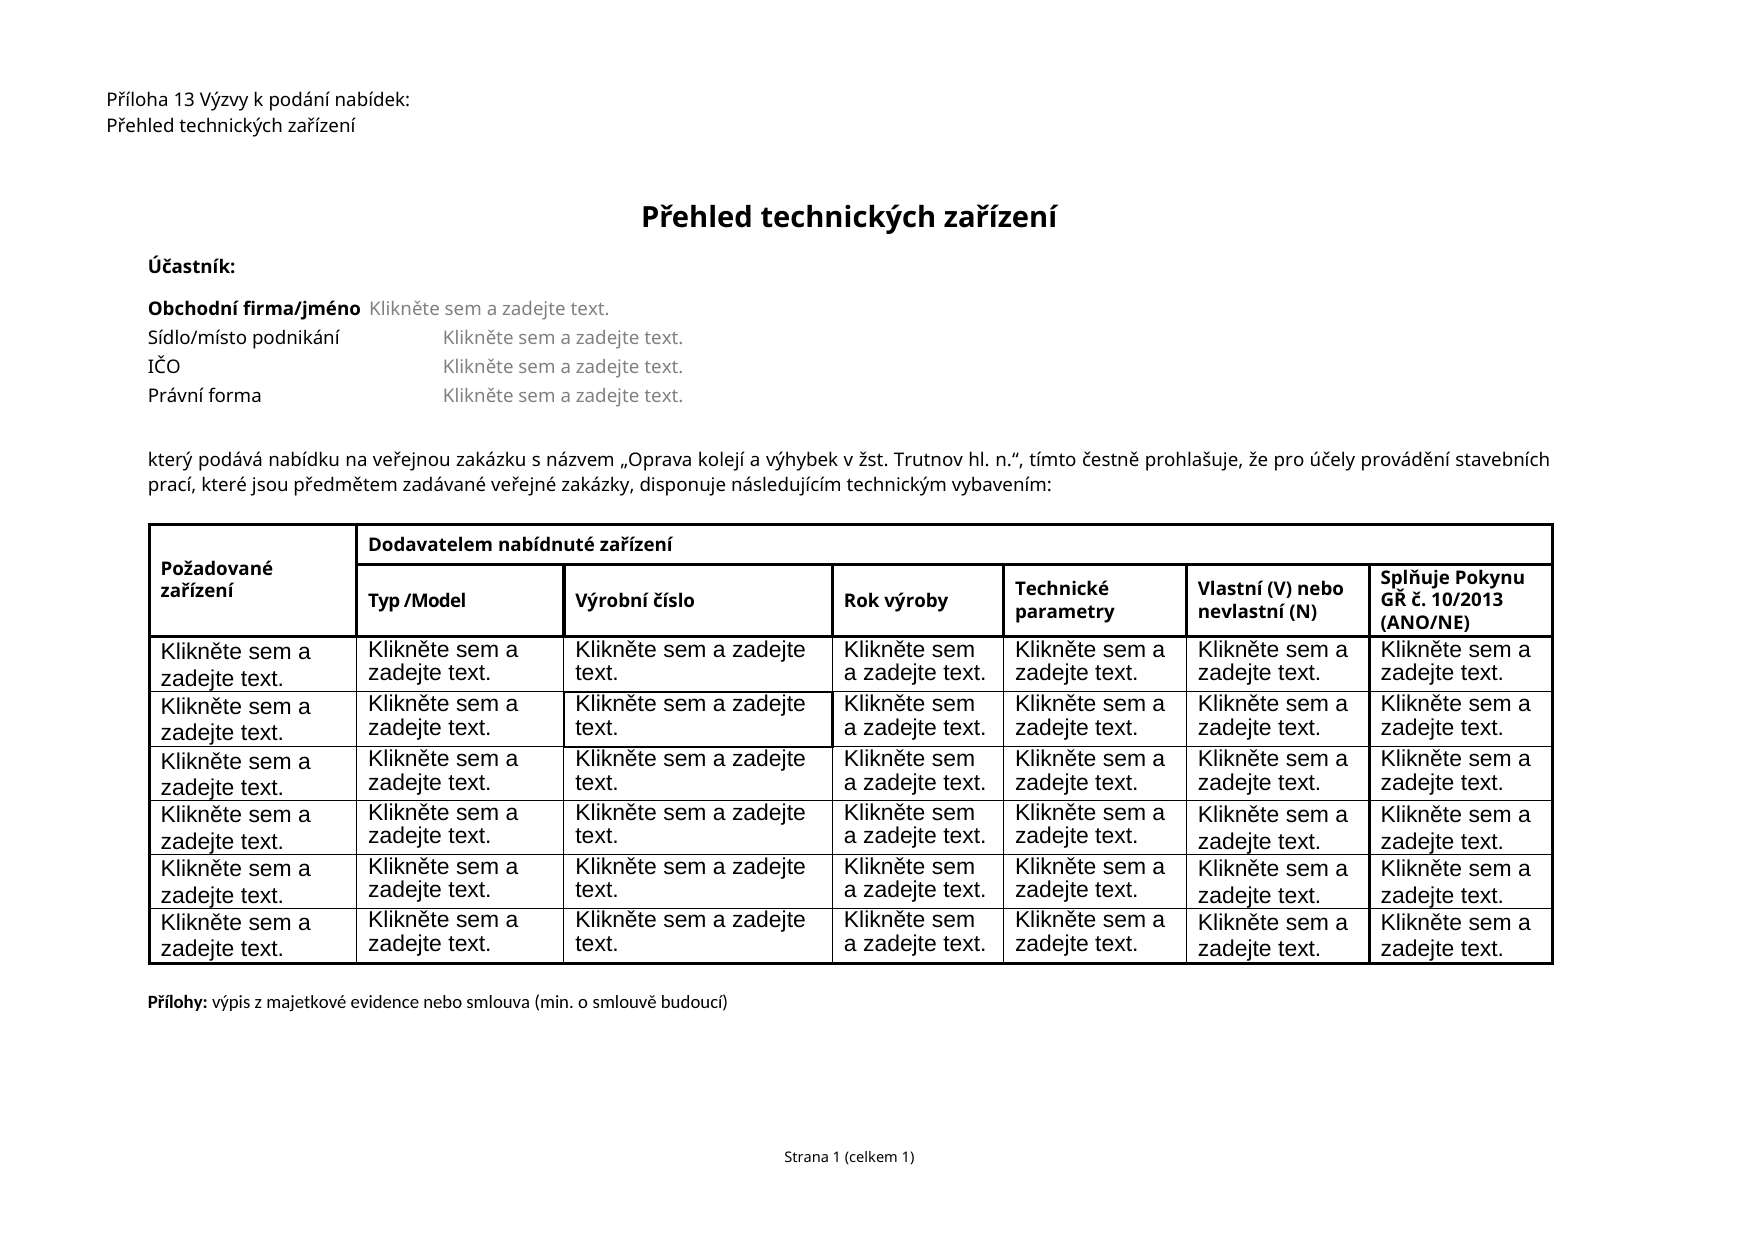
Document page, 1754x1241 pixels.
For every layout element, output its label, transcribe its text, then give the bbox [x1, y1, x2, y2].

table_cell Vlastní (V) nebo nevlastní (N) [1188, 566, 1368, 635]
table_cell Výrobní číslo [566, 566, 831, 635]
table_cell Rok výroby [834, 566, 1002, 635]
text Právní forma [148, 379, 1551, 408]
text Účastník: [148, 249, 1551, 279]
text který podává nabídku na veřejnou zakázku s názvem „Oprava kolejí a výhybek v žst. Trutnov hl. n.“, tímto čestně prohlašuje, že pro účely provádění stavebních prací, které jsou předmětem zadávané veřejné zakázky, disponuje následujícím technickým vybavením: [148, 446, 1551, 497]
table_header Dodavatelem nabídnuté zařízení [358, 526, 1551, 563]
table_cell Technické parametry [1005, 566, 1185, 635]
text Obchodní firma/jméno [148, 292, 1551, 321]
table_header Požadované zařízení [151, 526, 355, 635]
title Přehled technických zařízení [148, 196, 1551, 236]
table_cell Splňuje Pokynu GŘ č. 10/2013 (ANO/NE) [1371, 566, 1551, 635]
table_cell Typ /Model [358, 566, 562, 635]
text Sídlo/místo podnikání [148, 321, 1551, 350]
text Přílohy: výpis z majetkové evidence nebo smlouva (min. o smlouvě budoucí) [148, 990, 1551, 1013]
text IČO [148, 350, 1551, 379]
